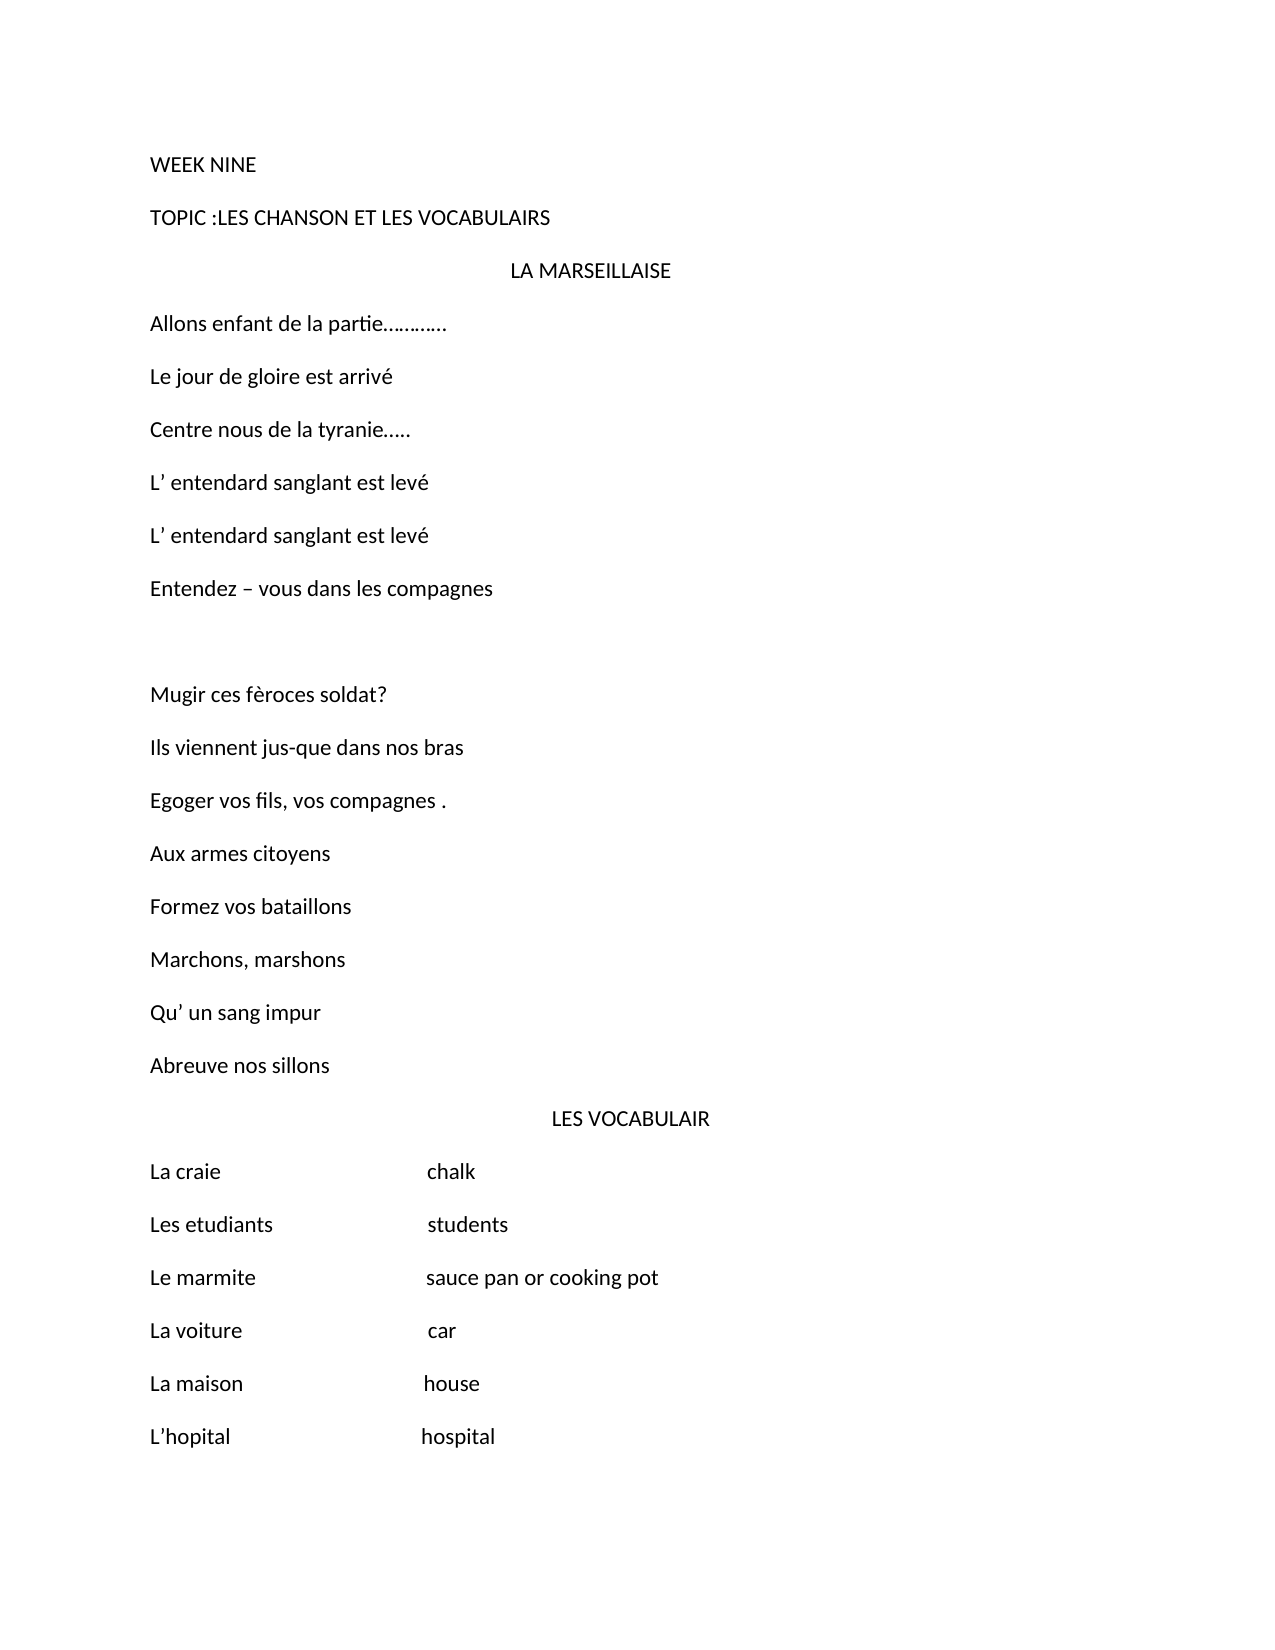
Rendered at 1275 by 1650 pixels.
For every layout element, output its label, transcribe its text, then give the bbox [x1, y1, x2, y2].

text Allons enfant de la partie………… [150, 309, 1125, 337]
text L’ entendard sanglant est levé [150, 521, 1125, 549]
text LA MARSEILLAISE [150, 256, 1125, 284]
text Egoger vos fils, vos compagnes . [150, 786, 1125, 814]
text TOPIC :LES CHANSON ET LES VOCABULAIRS [150, 203, 1125, 231]
text Marchons, marshons [150, 945, 1125, 973]
text Le marmite sauce pan or cooking pot [150, 1263, 1125, 1291]
text Mugir ces fèroces soldat? [150, 680, 1125, 708]
text Formez vos bataillons [150, 892, 1125, 920]
text La voiture car [150, 1316, 1125, 1344]
text La maison house [150, 1369, 1125, 1397]
text Ils viennent jus-que dans nos bras [150, 733, 1125, 761]
text Abreuve nos sillons [150, 1051, 1125, 1079]
text WEEK NINE [150, 150, 1125, 178]
text La craie chalk [150, 1157, 1125, 1185]
text Qu’ un sang impur [150, 998, 1125, 1026]
text Les etudiants students [150, 1210, 1125, 1238]
text Aux armes citoyens [150, 839, 1125, 867]
text Centre nous de la tyranie….. [150, 415, 1125, 443]
text L’ entendard sanglant est levé [150, 468, 1125, 496]
text Le jour de gloire est arrivé [150, 362, 1125, 390]
text Entendez – vous dans les compagnes [150, 574, 1125, 602]
text LES VOCABULAIR [150, 1104, 1125, 1132]
text L’hopital hospital [150, 1422, 1125, 1451]
